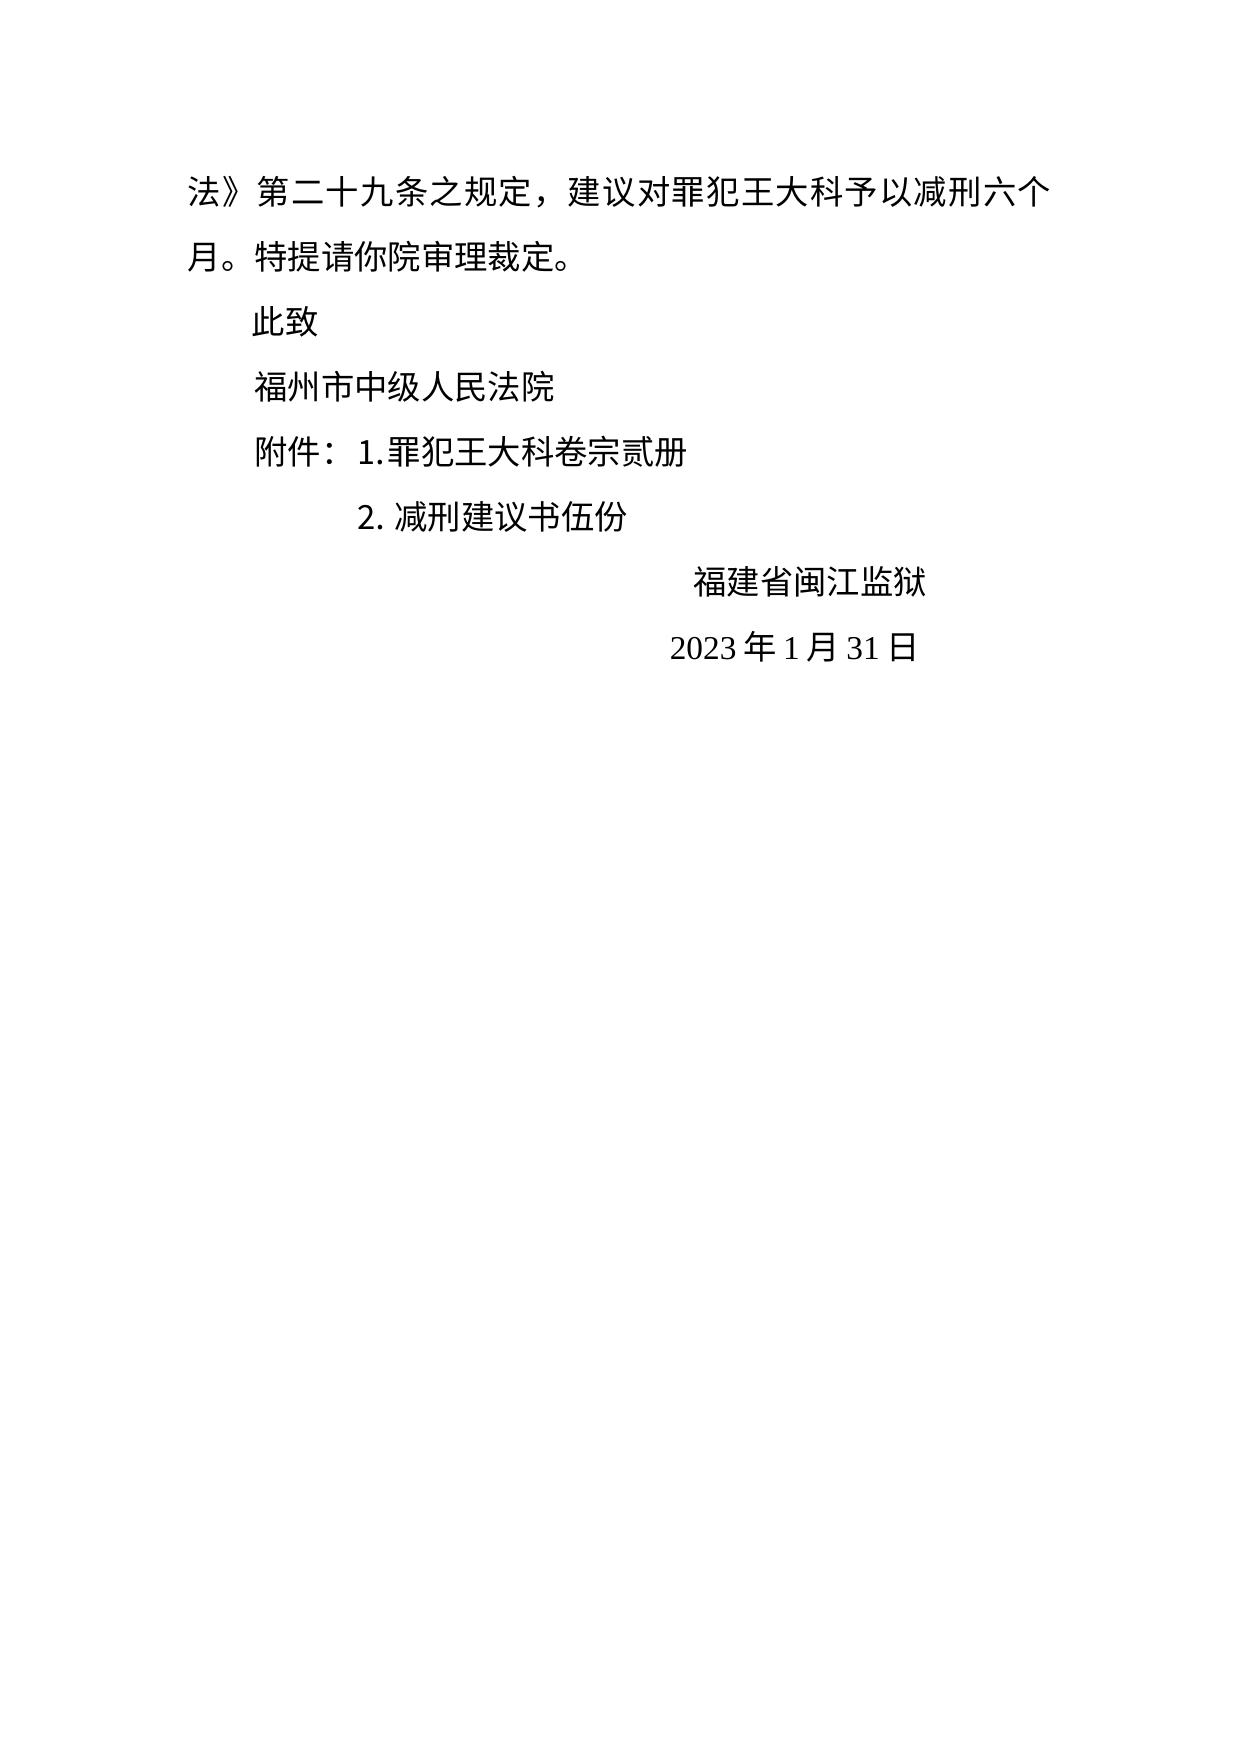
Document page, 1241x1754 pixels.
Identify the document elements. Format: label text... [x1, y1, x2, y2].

text 2023年1月31日 [187, 612, 919, 677]
text ⒉减刑建议书伍份 [187, 482, 1058, 547]
text 附件：⒈罪犯王大科卷宗贰册 [187, 417, 1053, 482]
text 此致 [187, 287, 1058, 352]
text 福州市中级人民法院 [187, 352, 1058, 417]
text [187, 157, 1053, 287]
text 福建省闽江监狱 [187, 547, 926, 612]
